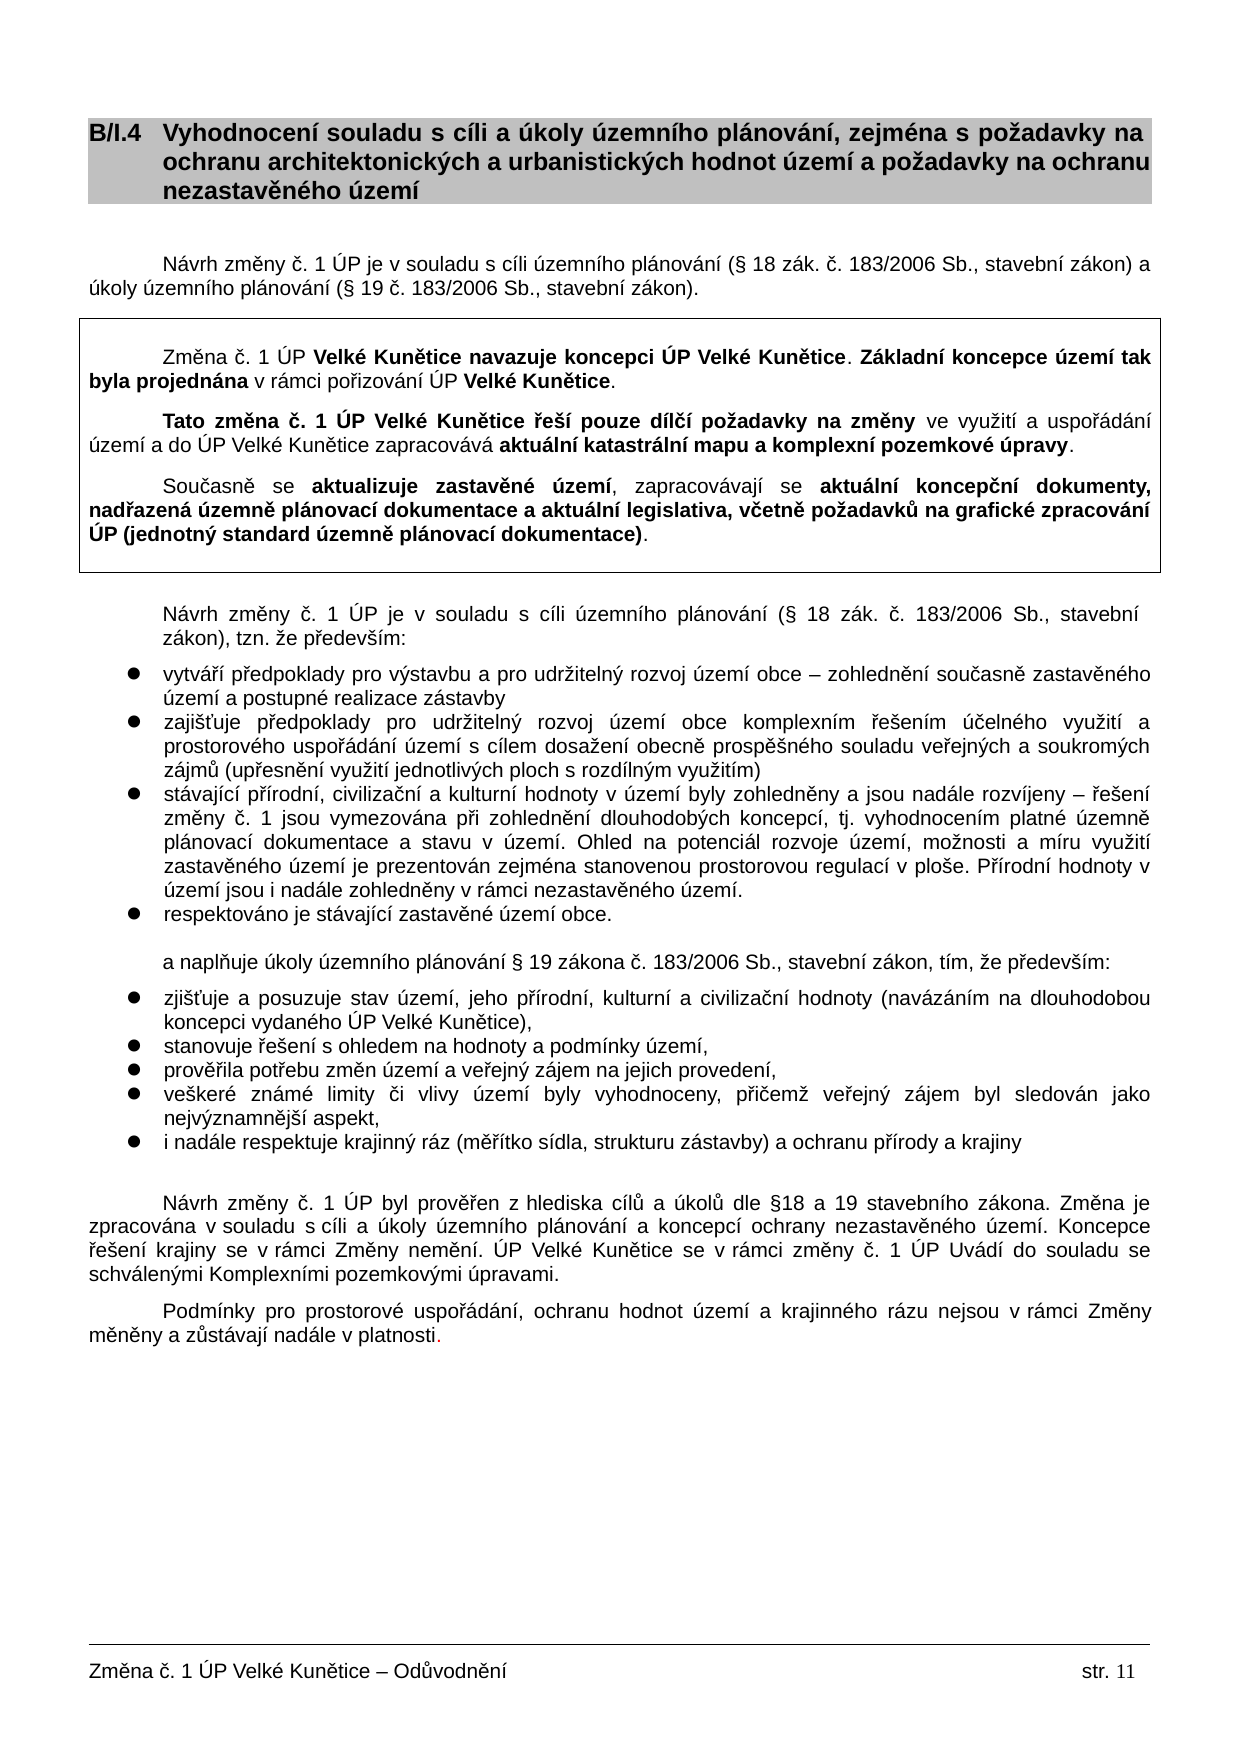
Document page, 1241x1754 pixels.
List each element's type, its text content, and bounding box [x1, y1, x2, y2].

text Současně se aktualizuje zastavěné území, zapracovávají se aktuální koncepční dokumenty, nadřazená územně plánovací dokumentace a aktuální legislativa, včetně požadavků na grafické zpracování ÚP (jednotný standard územně plánovací dokumentace). [80, 471, 1160, 546]
list zajišťuje předpoklady pro udržitelný rozvoj území obce komplexním řešením účelného využití a prostorového uspořádání území s cílem dosažení obecně prospěšného souladu veřejných a soukromých zájmů (upřesnění využití jednotlivých ploch s rozdílným využitím) [126, 710, 1152, 782]
text Změna č. 1 ÚP Velké Kunětice navazuje koncepci ÚP Velké Kunětice. Základní koncepce území tak byla projednána v rámci pořizování ÚP Velké Kunětice. [88, 345, 1152, 393]
text Návrh změny č. 1 ÚP je v souladu s cíli územního plánování (§ 18 zák. č. 183/2006 Sb., stavební zákon) a úkoly územního plánování (§ 19 č. 183/2006 Sb., stavební zákon). [88, 252, 1152, 300]
list veškeré známé limity či vlivy území byly vyhodnoceny, přičemž veřejný zájem byl sledován jako nejvýznamnější aspekt, [126, 1082, 1152, 1130]
list vytváří předpoklady pro výstavbu a pro udržitelný rozvoj území obce – zohlednění současně zastavěného území a postupné realizace zástavby [126, 662, 1152, 710]
list i nadále respektuje krajinný ráz (měřítko sídla, strukturu zástavby) a ochranu přírody a krajiny [126, 1130, 1152, 1154]
text Podmínky pro prostorové uspořádání, ochranu hodnot území a krajinného rázu nejsou v rámci Změny měněny a zůstávají nadále v platnosti. [88, 1299, 1152, 1347]
text Tato změna č. 1 ÚP Velké Kunětice řeší pouze dílčí požadavky na změny ve využití a uspořádání území a do ÚP Velké Kunětice zapracovává aktuální katastrální mapu a komplexní pozemkové úpravy. [80, 406, 1160, 457]
text B/I.4 Vyhodnocení souladu s cíli a úkoly územního plánování, zejména s požadavky na ochranu architektonických a urbanistických hodnot území a požadavky na ochranu nezastavěného území [88, 118, 1152, 204]
text Návrh změny č. 1 ÚP byl prověřen z hlediska cílů a úkolů dle §18 a 19 stavebního zákona. Změna je zpracována v souladu s cíli a úkoly územního plánování a koncepcí ochrany nezastavěného území. Koncepce řešení krajiny se v rámci Změny nemění. ÚP Velké Kunětice se v rámci změny č. 1 ÚP Uvádí do souladu se schválenými Komplexními pozemkovými úpravami. [88, 1190, 1152, 1286]
text Návrh změny č. 1 ÚP je v souladu s cíli územního plánování (§ 18 zák. č. 183/2006 Sb., stavební zákon), tzn. že především: [88, 602, 1152, 649]
list stanovuje řešení s ohledem na hodnoty a podmínky území, [126, 1034, 1152, 1058]
list zjišťuje a posuzuje stav území, jeho přírodní, kulturní a civilizační hodnoty (navázáním na dlouhodobou koncepci vydaného ÚP Velké Kunětice), [126, 986, 1152, 1034]
text a naplňuje úkoly územního plánování § 19 zákona č. 183/2006 Sb., stavební zákon, tím, že především: [88, 950, 1152, 974]
list stávající přírodní, civilizační a kulturní hodnoty v území byly zohledněny a jsou nadále rozvíjeny – řešení změny č. 1 jsou vymezována při zohlednění dlouhodobých koncepcí, tj. vyhodnocením platné územně plánovací dokumentace a stavu v území. Ohled na potenciál rozvoje území, možnosti a míru využití zastavěného území je prezentován zejména stanovenou prostorovou regulací v ploše. Přírodní hodnoty v území jsou i nadále zohledněny v rámci nezastavěného území. [126, 782, 1152, 902]
list prověřila potřebu změn území a veřejný zájem na jejich provedení, [126, 1058, 1152, 1082]
list respektováno je stávající zastavěné území obce. [126, 902, 1152, 926]
